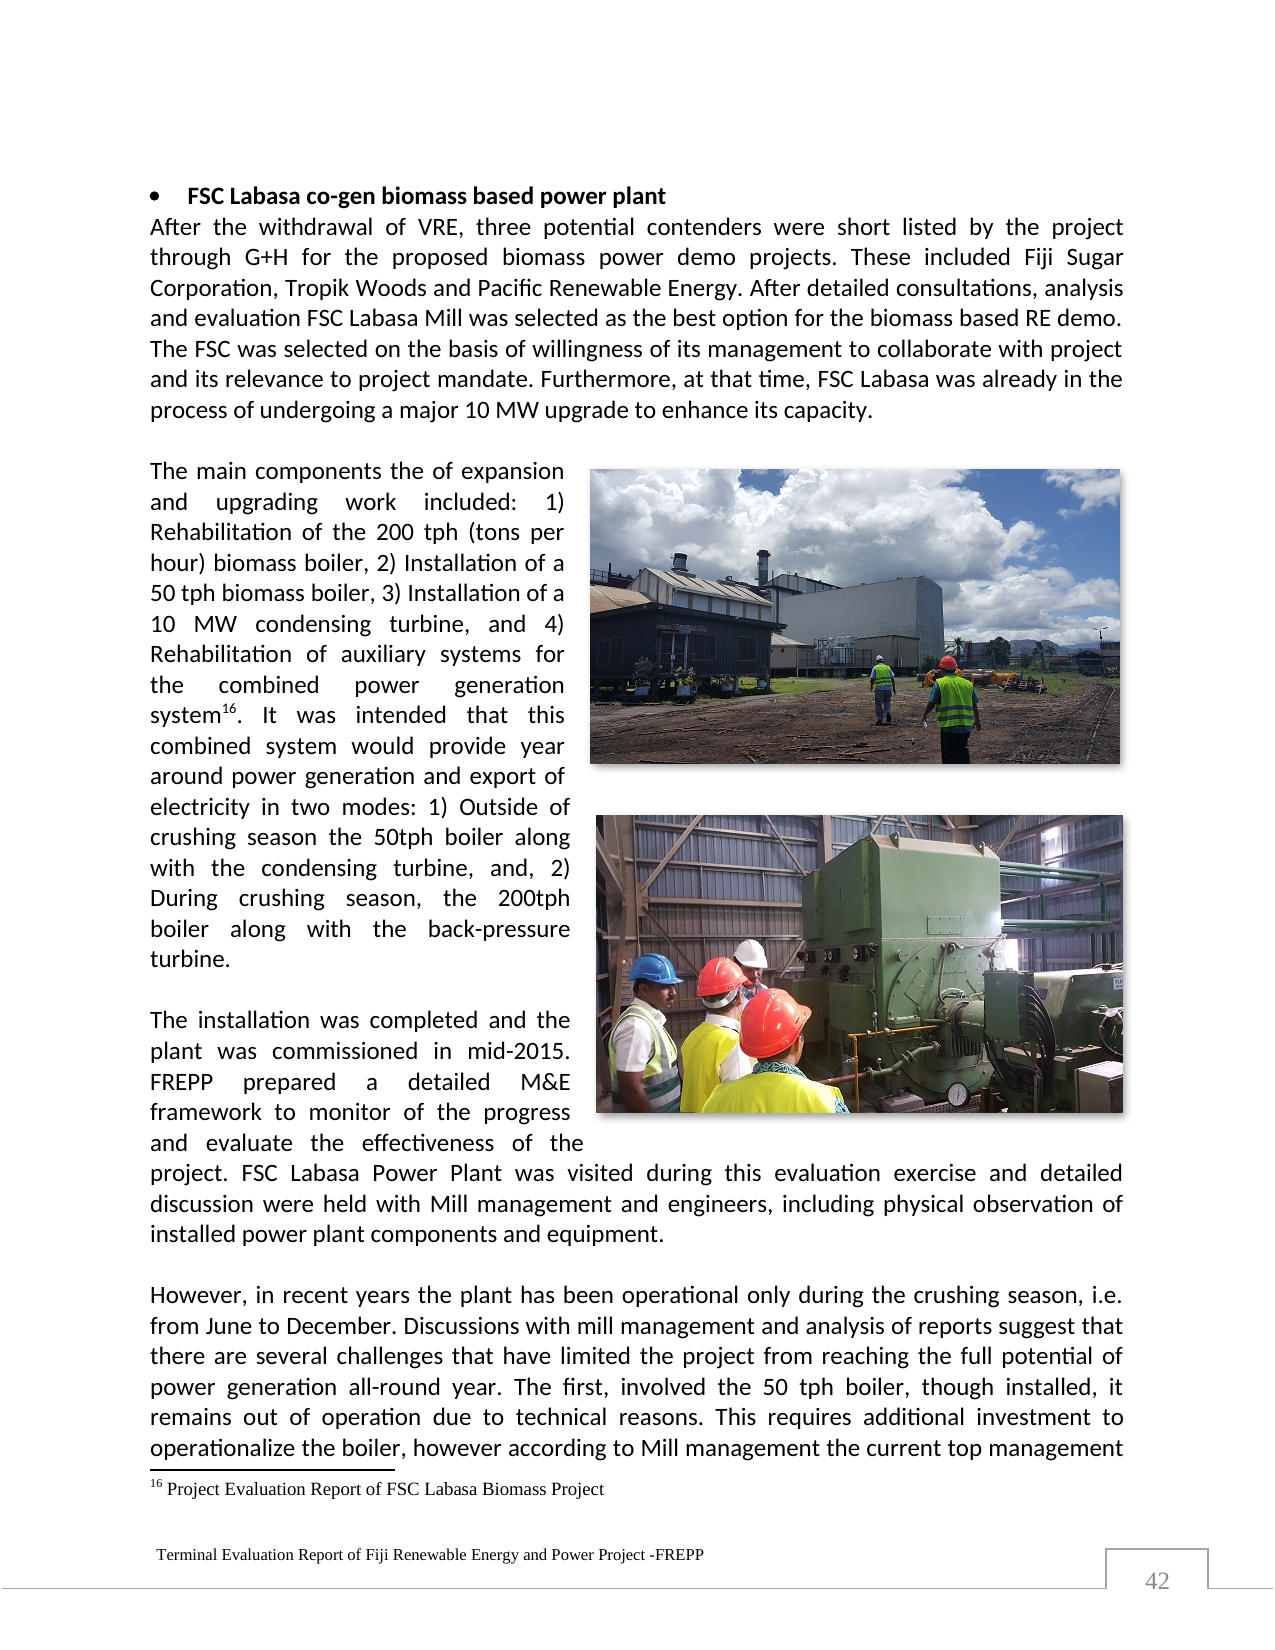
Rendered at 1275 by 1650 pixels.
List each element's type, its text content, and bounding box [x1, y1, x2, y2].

picture [590, 469, 1120, 764]
list FSC Labasa co-gen biomass based power plant [150, 181, 1125, 211]
picture [596, 815, 1123, 1113]
text After the withdrawal of VRE, three potential contenders were short listed by the project through G+H for the proposed biomass power demo projects. These included Fiji Sugar Corporation, Tropik Woods and Pacific Renewable Energy. After detailed consultations, analysis and evaluation FSC Labasa Mill was selected as the best option for the biomass based RE demo. The FSC was selected on the basis of willingness of its management to collaborate with project and its relevance to project mandate. Furthermore, at that time, FSC Labasa was already in the process of undergoing a major 10 MW upgrade to enhance its capacity. [150, 211, 1125, 425]
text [150, 1279, 1125, 1462]
text The installation was completed and the plant was commissioned in mid-2015. FREPP prepared a detailed M&E framework to monitor of the progress and evaluate the effectiveness of the project. FSC Labasa Power Plant was visited during this evaluation exercise and detailed discussion were held with Mill management and engineers, including physical observation of installed power plant components and equipment. [150, 1004, 1125, 1249]
